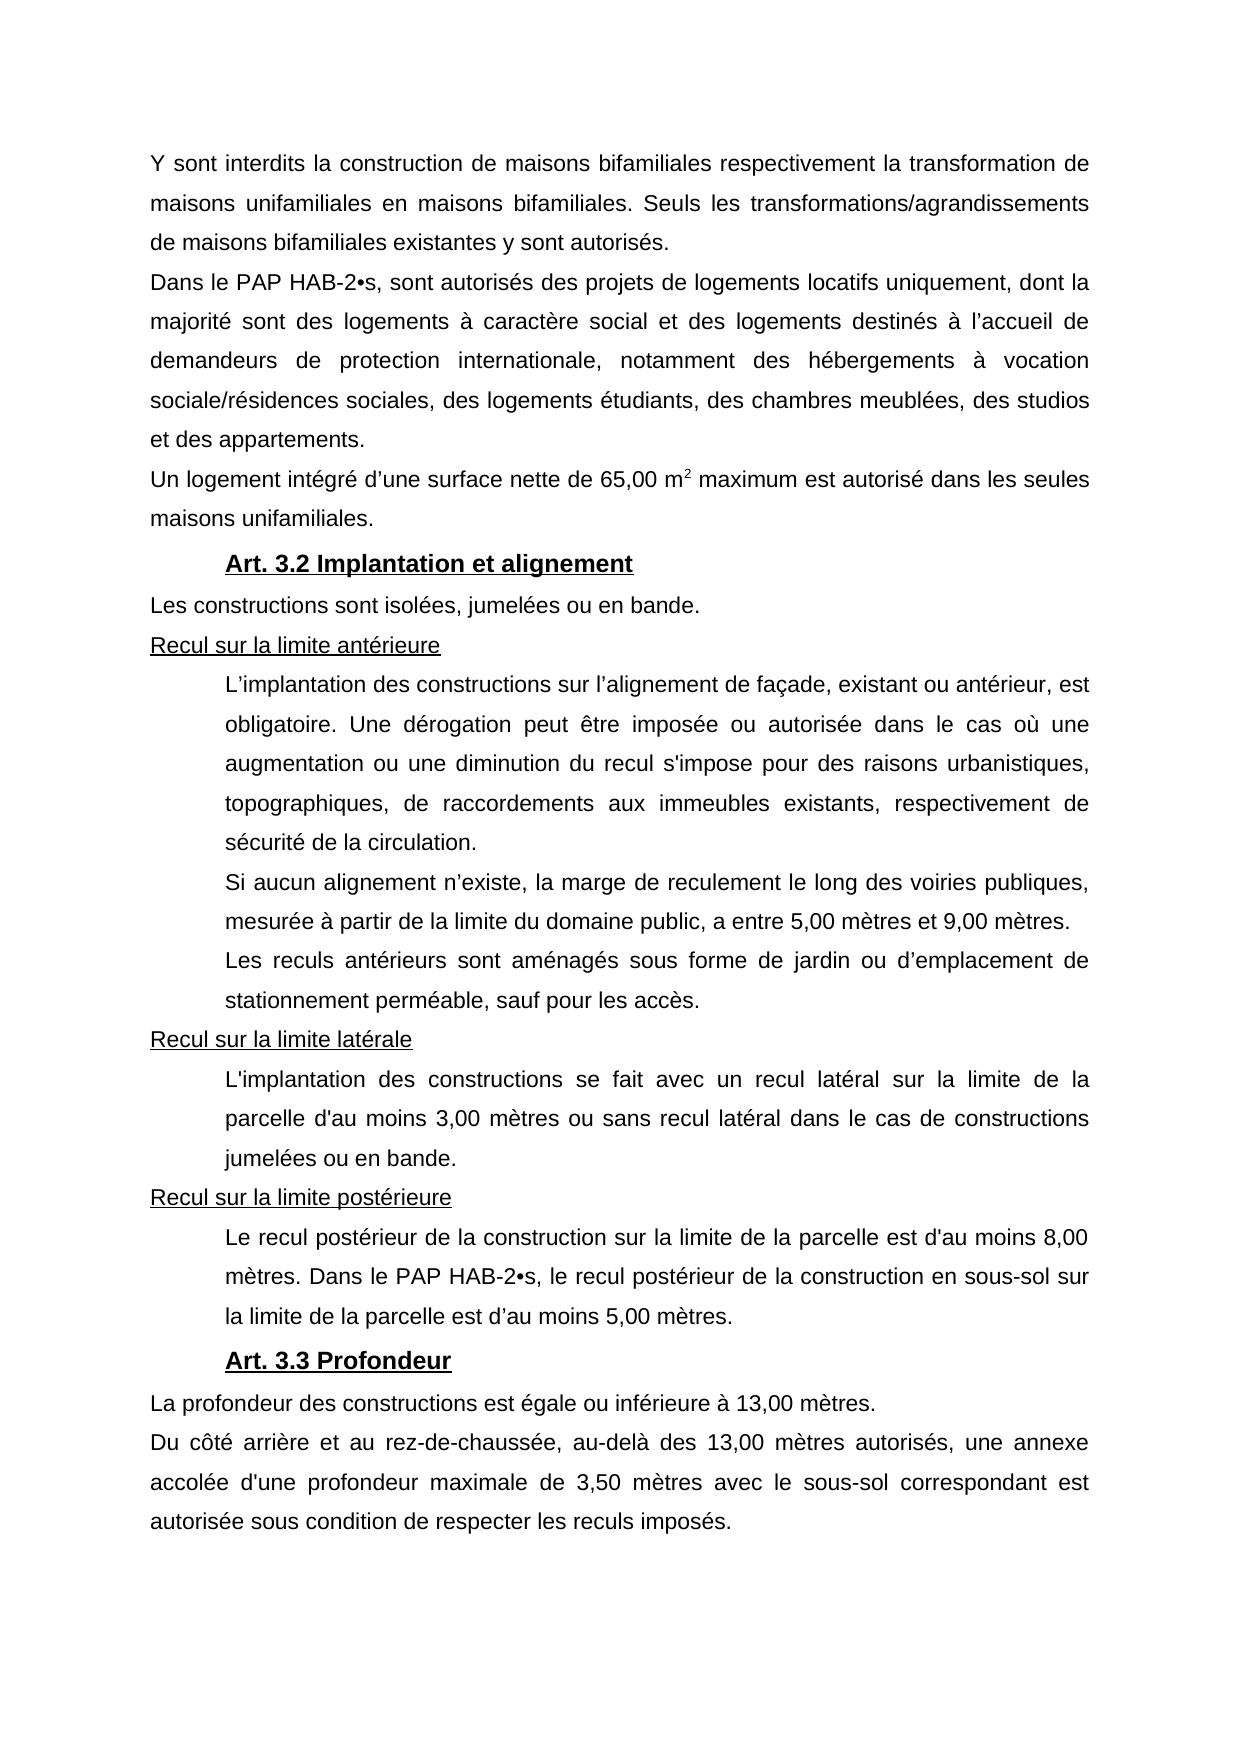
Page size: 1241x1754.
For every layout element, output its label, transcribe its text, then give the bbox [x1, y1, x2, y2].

text Le recul postérieur de la construction sur la limite de la parcelle est d'au moins 8,00 mètres. Dans le PAP HAB-2•s, le recul postérieur de la construction en sous-sol sur la limite de la parcelle est d’au moins 5,00 mètres. [225, 1224, 1090, 1329]
text Les constructions sont isolées, jumelées ou en bande. [150, 592, 1090, 618]
text Recul sur la limite antérieure [150, 632, 1090, 658]
text Du côté arrière et au rez-de-chaussée, au-delà des 13,00 mètres autorisés, une annexe accolée d'une profondeur maximale de 3,50 mètres avec le sous-sol correspondant est autorisée sous condition de respecter les reculs imposés. [150, 1429, 1090, 1534]
text La profondeur des constructions est égale ou inférieure à 13,00 mètres. [150, 1389, 1090, 1416]
text L’implantation des constructions sur l’alignement de façade, existant ou antérieur, est obligatoire. Une dérogation peut être imposée ou autorisée dans le cas où une augmentation ou une diminution du recul s'impose pour des raisons urbanistiques, topographiques, de raccordements aux immeubles existants, respectivement de sécurité de la circulation. [225, 671, 1090, 855]
text Les reculs antérieurs sont aménagés sous forme de jardin ou d’emplacement de stationnement perméable, sauf pour les accès. [225, 947, 1090, 1013]
text Dans le PAP HAB-2•s, sont autorisés des projets de logements locatifs uniquement, dont la majorité sont des logements à caractère social et des logements destinés à l’accueil de demandeurs de protection internationale, notamment des hébergements à vocation sociale/résidences sociales, des logements étudiants, des chambres meublées, des studios et des appartements. [150, 268, 1090, 453]
text Y sont interdits la construction de maisons bifamiliales respectivement la transformation de maisons unifamiliales en maisons bifamiliales. Seuls les transformations/agrandissements de maisons bifamiliales existantes y sont autorisés. [150, 150, 1090, 255]
subtitle Art. 3.3 Profondeur [225, 1346, 1090, 1375]
text Recul sur la limite postérieure [150, 1184, 1090, 1211]
text Si aucun alignement n’existe, la marge de reculement le long des voiries publiques, mesurée à partir de la limite du domaine public, a entre 5,00 mètres et 9,00 mètres. [225, 868, 1090, 934]
text Recul sur la limite latérale [150, 1026, 1090, 1053]
subtitle Art. 3.2 Implantation et alignement [225, 549, 1090, 578]
text L'implantation des constructions se fait avec un recul latéral sur la limite de la parcelle d'au moins 3,00 mètres ou sans recul latéral dans le cas de constructions jumelées ou en bande. [225, 1066, 1090, 1171]
text Un logement intégré d’une surface nette de 65,00 m2 maximum est autorisé dans les seules maisons unifamiliales. [150, 466, 1090, 532]
